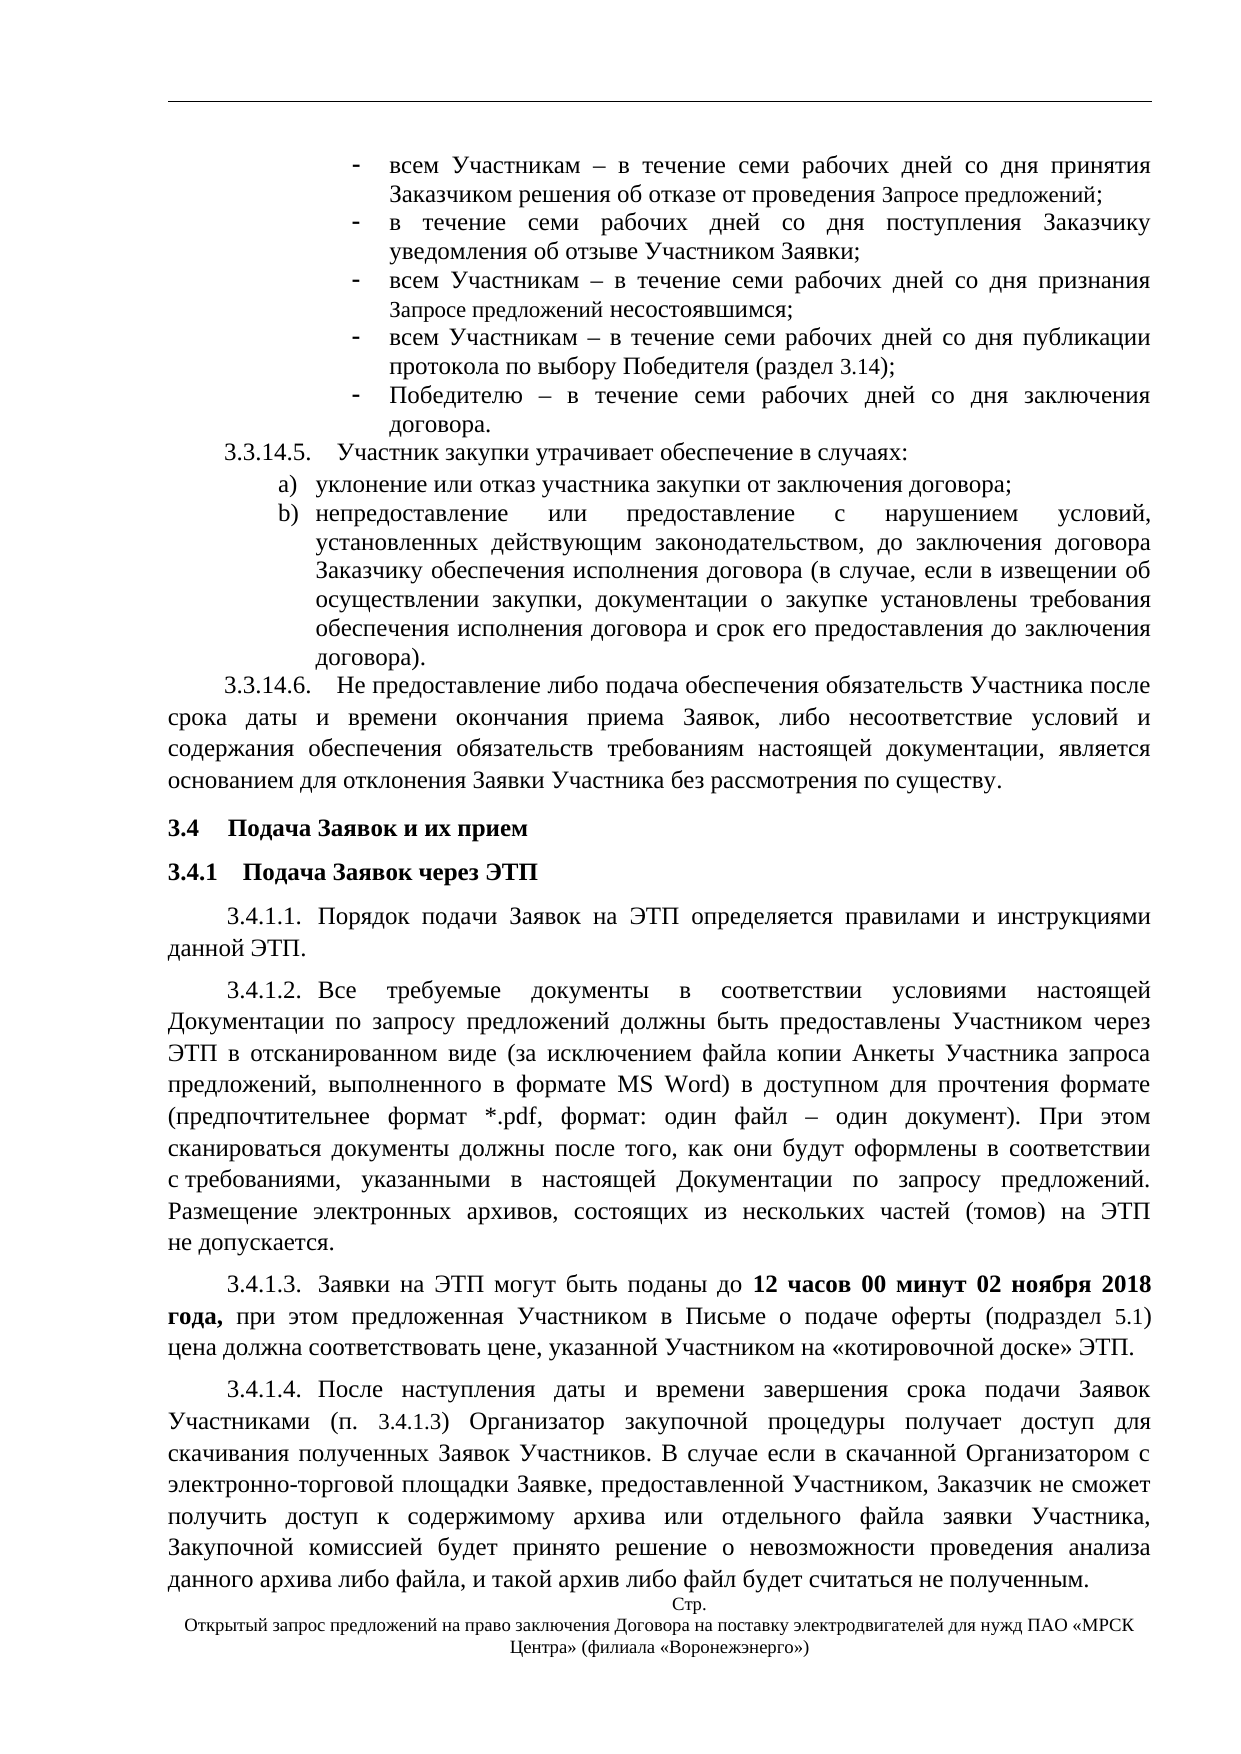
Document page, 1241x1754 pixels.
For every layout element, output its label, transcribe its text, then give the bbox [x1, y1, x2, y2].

list Заявки на ЭТП могут быть поданы до 12 часов 00 минут 02 ноября 2018 года, при этом предложенная Участником в Письме о подаче оферты (подраздел 5.1) цена должна соответствовать цене, указанной Участником на «котировочной доске» ЭТП. [168, 1269, 1152, 1361]
list всем Участникам – в течение семи рабочих дней со дня признания Запросе предложений несостоявшимся; [352, 265, 1152, 322]
list непредоставление или предоставление с нарушением условий, установленных действующим законодательством, до заключения договора Заказчику обеспечения исполнения договора (в случае, если в извещении об осуществлении закупки, документации о закупке установлены требования обеспечения исполнения договора и срок его предоставления до заключения договора). [278, 498, 1152, 670]
list Не предоставление либо подача обеспечения обязательств Участника после срока даты и времени окончания приема Заявок, либо несоответствие условий и содержания обеспечения обязательств требованиям настоящей документации, является основанием для отклонения Заявки Участника без рассмотрения по существу. [168, 670, 1152, 794]
list После наступления даты и времени завершения срока подачи Заявок Участниками (п. 3.4.1.3) Организатор закупочной процедуры получает доступ для скачивания полученных Заявок Участников. В случае если в скачанной Организатором с электронно-торговой площадки Заявке, предоставленной Участником, Заказчик не сможет получить доступ к содержимому архива или отдельного файла заявки Участника, Закупочной комиссией будет принято решение о невозможности проведения анализа данного архива либо файла, и такой архив либо файл будет считаться не полученным. [168, 1374, 1152, 1593]
list в течение семи рабочих дней со дня поступления Заказчику уведомления об отзыве Участником Заявки; [352, 207, 1152, 265]
list всем Участникам – в течение семи рабочих дней со дня публикации протокола по выбору Победителя (раздел 3.14); [352, 322, 1152, 380]
list всем Участникам – в течение семи рабочих дней со дня принятия Заказчиком решения об отказе от проведения Запросе предложений; [352, 150, 1152, 207]
list Все требуемые документы в соответствии условиями настоящей Документации по запросу предложений должны быть предоставлены Участником через ЭТП в отсканированном виде (за исключением файла копии Анкеты Участника запроса предложений, выполненного в формате MS Word) в доступном для прочтения формате (предпочтительнее формат *.pdf, формат: один файл – один документ). При этом сканироваться документы должны после того, как они будут оформлены в соответствии с требованиями, указанными в настоящей Документации по запросу предложений. Размещение электронных архивов, состоящих из нескольких частей (томов) на ЭТП не допускается. [168, 975, 1152, 1256]
subtitle Подача Заявок и их прием [168, 813, 1152, 842]
subtitle Подача Заявок через ЭТП [168, 857, 1152, 886]
list уклонение или отказ участника закупки от заключения договора; [278, 469, 1152, 498]
list Порядок подачи Заявок на ЭТП определяется правилами и инструкциями данной ЭТП. [168, 901, 1152, 962]
list Участник закупки утрачивает обеспечение в случаях: [168, 437, 1152, 466]
list Победителю – в течение семи рабочих дней со дня заключения договора. [352, 380, 1152, 437]
